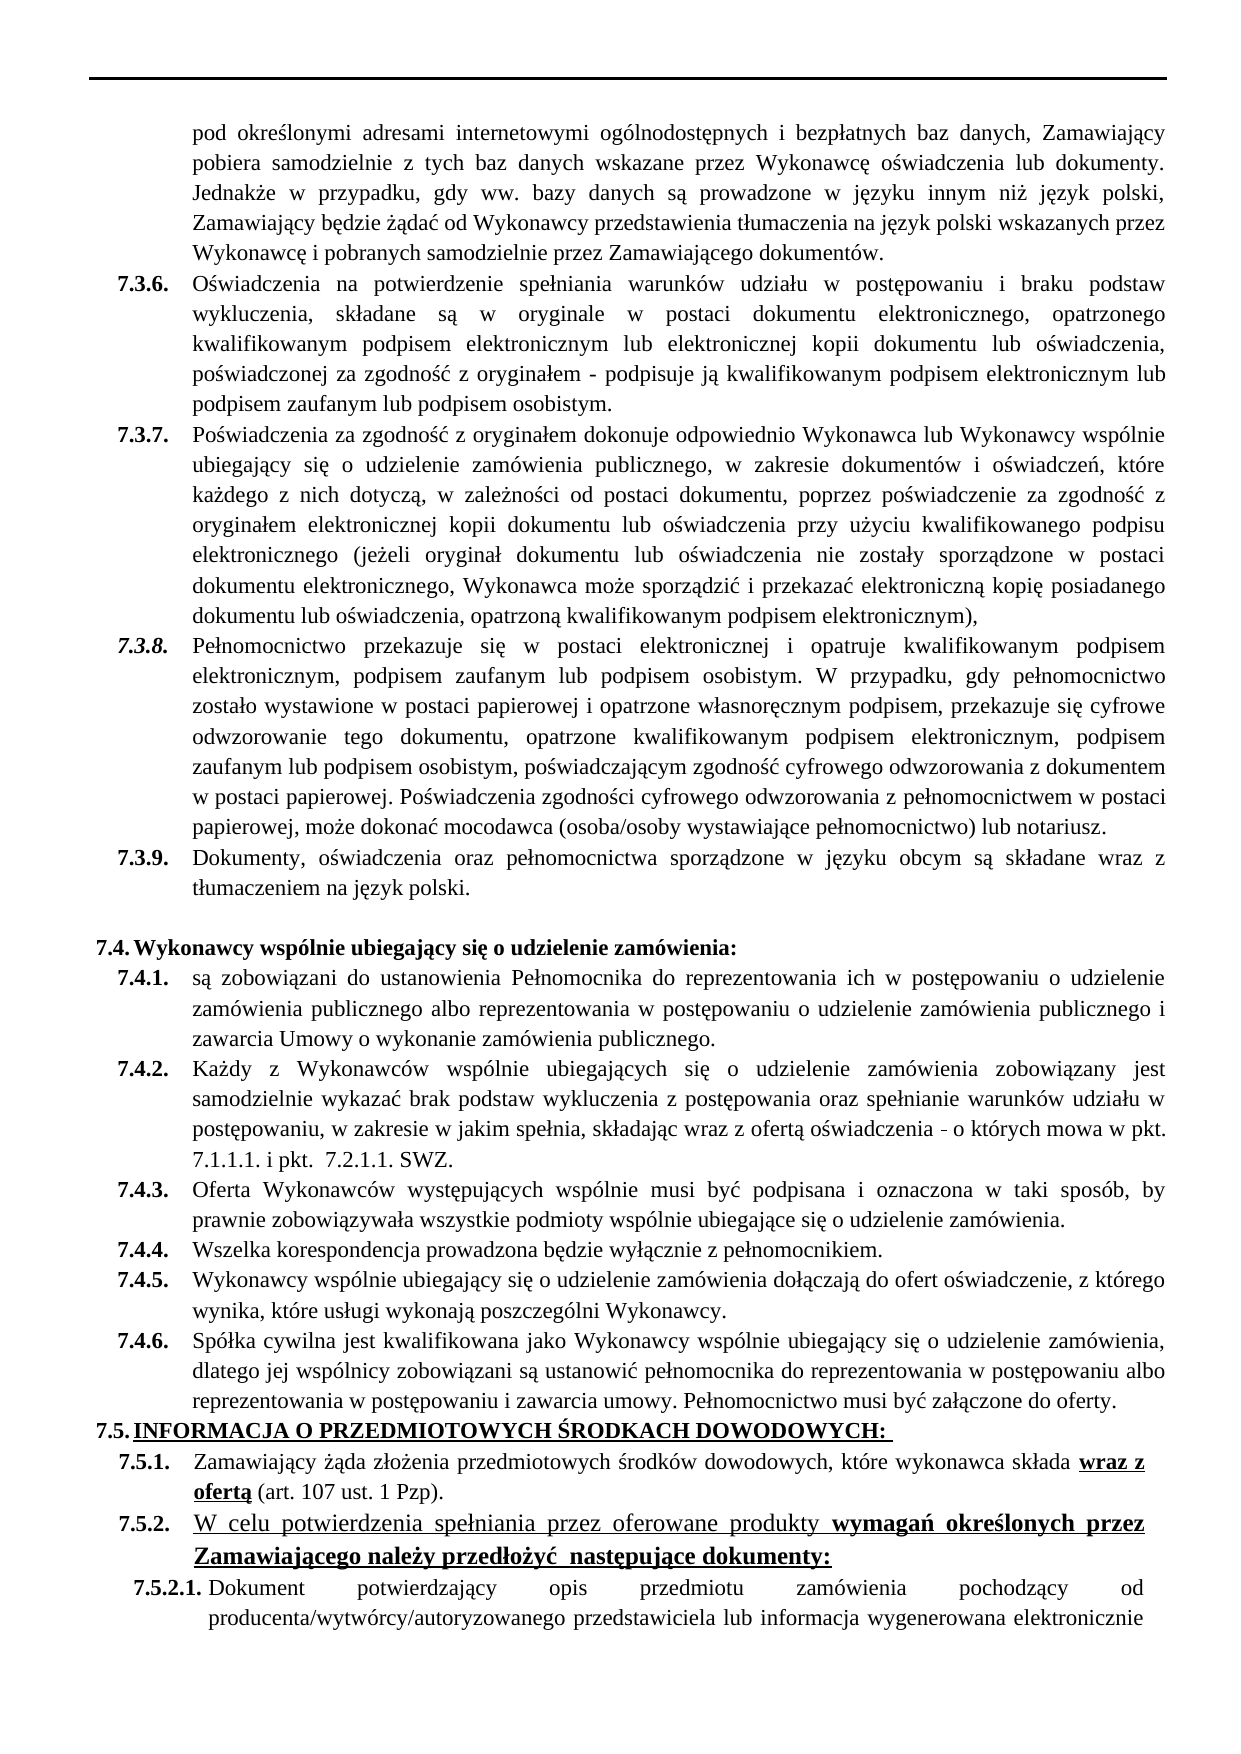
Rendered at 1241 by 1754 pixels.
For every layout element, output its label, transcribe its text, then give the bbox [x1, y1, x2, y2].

list są zobowiązani do ustanowienia Pełnomocnika do reprezentowania ich w postępowaniu o udzielenie zamówienia publicznego albo reprezentowania w postępowaniu o udzielenie zamówienia publicznego i zawarcia Umowy o wykonanie zamówienia publicznego. [117, 964, 1167, 1051]
list Wszelka korespondencja prowadzona będzie wyłącznie z pełnomocnikiem. [117, 1236, 1167, 1263]
list Pełnomocnictwo przekazuje się w postaci elektronicznej i opatruje kwalifikowanym podpisem elektronicznym, podpisem zaufanym lub podpisem osobistym. W przypadku, gdy pełnomocnictwo zostało wystawione w postaci papierowej i opatrzone własnoręcznym podpisem, przekazuje się cyfrowe odwzorowanie tego dokumentu, opatrzone kwalifikowanym podpisem elektronicznym, podpisem zaufanym lub podpisem osobistym, poświadczającym zgodność cyfrowego odwzorowania z dokumentem w postaci papierowej. Poświadczenia zgodności cyfrowego odwzorowania z pełnomocnictwem w postaci papierowej, może dokonać mocodawca (osoba/osoby wystawiające pełnomocnictwo) lub notariusz. [117, 632, 1167, 840]
list Oferta Wykonawców występujących wspólnie musi być podpisana i oznaczona w taki sposób, by prawnie zobowiązywała wszystkie podmioty wspólnie ubiegające się o udzielenie zamówienia. [117, 1176, 1167, 1232]
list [133, 1574, 1145, 1631]
list Wykonawcy wspólnie ubiegający się o udzielenie zamówienia dołączają do ofert oświadczenie, z którego wynika, które usługi wykonają poszczególni Wykonawcy. [117, 1266, 1167, 1323]
list W celu potwierdzenia spełniania przez oferowane produkty wymagań określonych przez Zamawiającego należy przedłożyć następujące dokumenty: [118, 1508, 1145, 1570]
list Dokumenty, oświadczenia oraz pełnomocnictwa sporządzone w języku obcym są składane wraz z tłumaczeniem na język polski. [117, 843, 1167, 900]
list Wykonawcy wspólnie ubiegający się o udzielenie zamówienia: [96, 934, 1167, 961]
list Spółka cywilna jest kwalifikowana jako Wykonawcy wspólnie ubiegający się o udzielenie zamówienia, dlatego jej wspólnicy zobowiązani są ustanowić pełnomocnika do reprezentowania w postępowaniu albo reprezentowania w postępowaniu i zawarcia umowy. Pełnomocnictwo musi być załączone do oferty. [117, 1327, 1167, 1414]
list Oświadczenia na potwierdzenie spełniania warunków udziału w postępowaniu i braku podstaw wykluczenia, składane są w oryginale w postaci dokumentu elektronicznego, opatrzonego kwalifikowanym podpisem elektronicznym lub elektronicznej kopii dokumentu lub oświadczenia, poświadczonej za zgodność z oryginałem - podpisuje ją kwalifikowanym podpisem elektronicznym lub podpisem zaufanym lub podpisem osobistym. [117, 269, 1167, 417]
list INFORMACJA O PRZEDMIOTOWYCH ŚRODKACH DOWODOWYCH: [96, 1417, 1167, 1444]
list Każdy z Wykonawców wspólnie ubiegających się o udzielenie zamówienia zobowiązany jest samodzielnie wykazać brak podstaw wykluczenia z postępowania oraz spełnianie warunków udziału w postępowaniu, w zakresie w jakim spełnia, składając wraz z ofertą oświadczenia o których mowa w pkt. 7.1.1.1. i pkt. 7.2.1.1. SWZ. [117, 1055, 1167, 1172]
list Poświadczenia za zgodność z oryginałem dokonuje odpowiednio Wykonawca lub Wykonawcy wspólnie ubiegający się o udzielenie zamówienia publicznego, w zakresie dokumentów i oświadczeń, które każdego z nich dotyczą, w zależności od postaci dokumentu, poprzez poświadczenie za zgodność z oryginałem elektronicznej kopii dokumentu lub oświadczenia przy użyciu kwalifikowanego podpisu elektronicznego (jeżeli oryginał dokumentu lub oświadczenia nie zostały sporządzone w postaci dokumentu elektronicznego, Wykonawca może sporządzić i przekazać elektroniczną kopię posiadanego dokumentu lub oświadczenia, opatrzoną kwalifikowanym podpisem elektronicznym), [117, 421, 1167, 628]
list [117, 118, 1167, 266]
list Zamawiający żąda złożenia przedmiotowych środków dowodowych, które wykonawca składa wraz z ofertą (art. 107 ust. 1 Pzp). [118, 1448, 1145, 1504]
